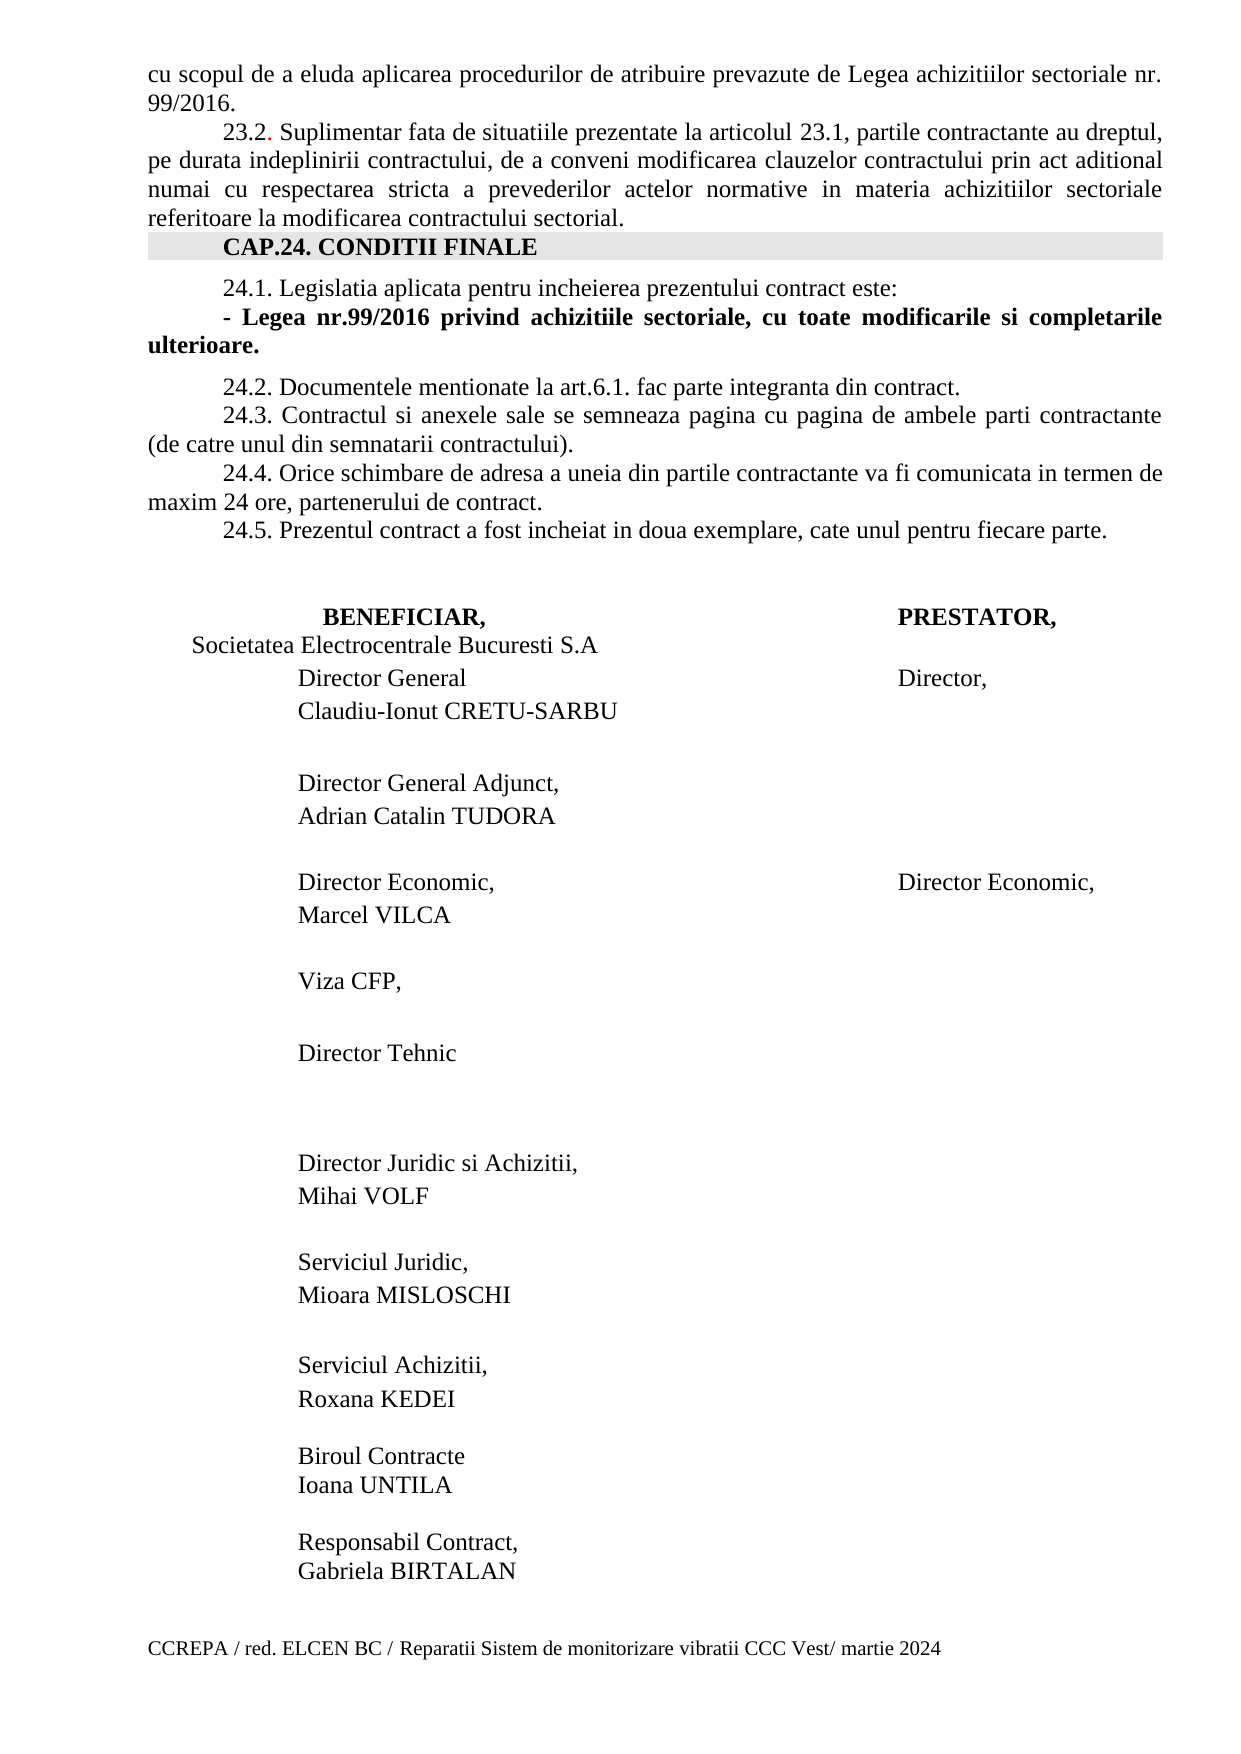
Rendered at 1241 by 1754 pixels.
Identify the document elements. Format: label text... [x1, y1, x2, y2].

text 24.1. Legislatia aplicata pentru incheierea prezentului contract este: [148, 273, 1163, 302]
text Societatea Electrocentrale Bucuresti S.A [148, 630, 1163, 659]
text 24.4. Orice schimbare de adresa a uneia din partile contractante va fi comunicata in termen de maxim 24 ore, partenerului de contract. [148, 458, 1163, 515]
text Director Tehnic [148, 1038, 1163, 1066]
text 24.5. Prezentul contract a fost incheiat in doua exemplare, cate unul pentru fiecare parte. [148, 515, 1163, 544]
text 24.3. Contractul si anexele sale se semneaza pagina cu pagina de ambele parti contractante (de catre unul din semnatarii contractului). [148, 400, 1163, 458]
text 23.2. Suplimentar fata de situatiile prezentate la articolul 23.1, partile contractante au dreptul, pe durata indeplinirii contractului, de a conveni modificarea clauzelor contractului prin act aditional numai cu respectarea stricta a prevederilor actelor normative in materia achizitiilor sectoriale referitoare la modificarea contractului sectorial. [148, 117, 1163, 232]
text 24.2. Documentele mentionate la art.6.1. fac parte integranta din contract. [148, 372, 1163, 400]
text Director General Director, [148, 663, 1163, 692]
text Serviciul Juridic, [223, 1247, 1163, 1276]
text Marcel VILCA [148, 900, 1163, 929]
text Responsabil Contract, [148, 1527, 1163, 1556]
subtitle CAP.24. CONDITII FINALE [148, 232, 1163, 260]
text Roxana KEDEI [148, 1384, 1163, 1412]
text Gabriela BIRTALAN [298, 1556, 1163, 1585]
text Director Juridic si Achizitii, [148, 1148, 1163, 1176]
text Ioana UNTILA [148, 1470, 1163, 1499]
text Serviciul Achizitii, [148, 1351, 1163, 1379]
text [148, 59, 1163, 117]
text Biroul Contracte [148, 1441, 1163, 1470]
text Mioara MISLOSCHI [148, 1280, 1163, 1308]
text Director Economic, Director Economic, [148, 867, 1163, 896]
text Claudiu-Ionut CRETU-SARBU [148, 696, 1163, 725]
text Director General Adjunct, [223, 768, 1163, 797]
text Adrian Catalin TUDORA [148, 801, 1163, 830]
text BENEFICIAR, PRESTATOR, [220, 602, 1163, 630]
text Viza CFP, [148, 966, 1163, 995]
text Mihai VOLF [148, 1181, 1163, 1209]
text - Legea nr.99/2016 privind achizitiile sectoriale, cu toate modificarile si completarile ulterioare. [148, 302, 1163, 359]
